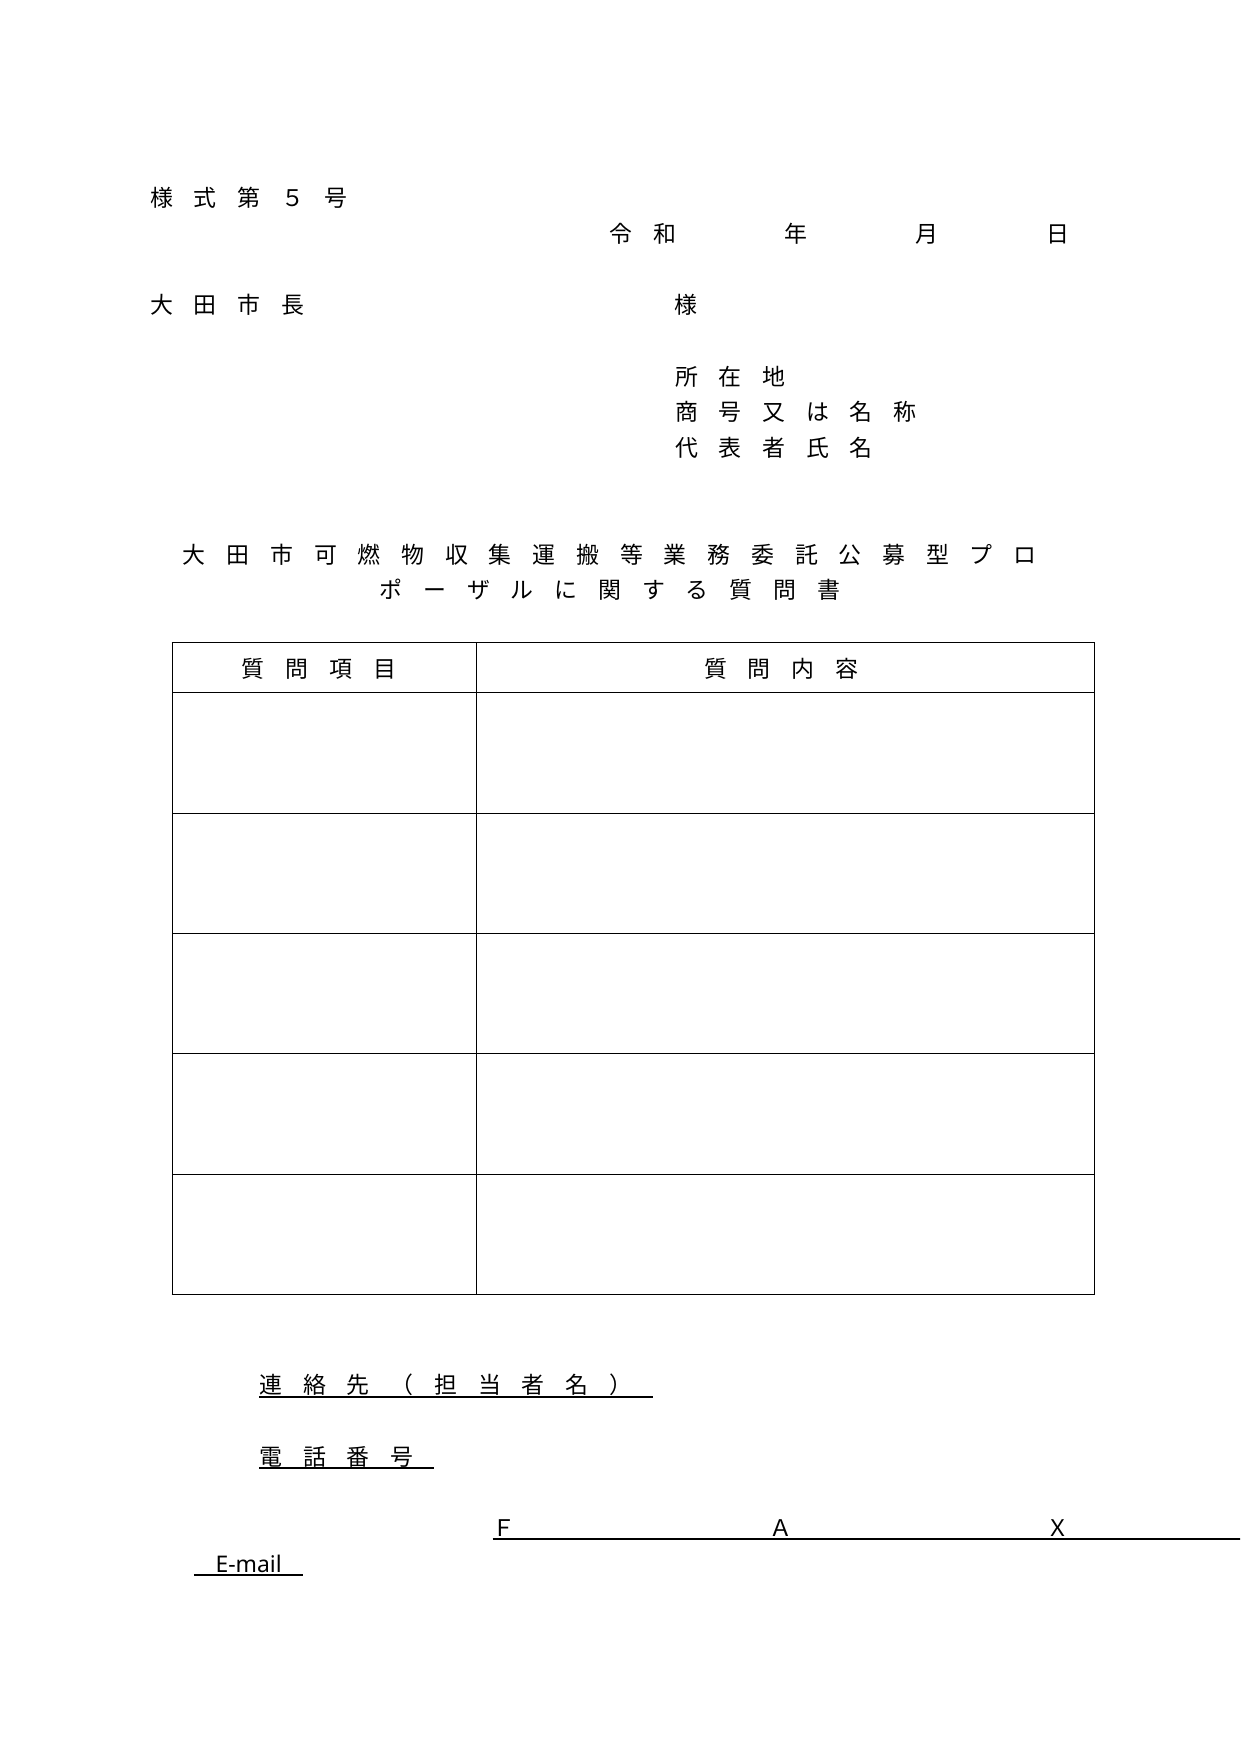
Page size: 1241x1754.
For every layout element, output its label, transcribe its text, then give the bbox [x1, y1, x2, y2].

table_cell [173, 814, 476, 933]
table_header 質問項目 [173, 643, 476, 692]
text 令和 年 月 日 [150, 215, 1090, 250]
text ＦＡＸ E-mail [194, 1509, 1090, 1580]
text 様式第５号 [150, 179, 1090, 215]
text 代表者氏名 [150, 428, 1090, 464]
table_cell [477, 934, 1094, 1053]
text 電話番号 [194, 1437, 1090, 1473]
text 連絡先（担当者名） [194, 1366, 1090, 1402]
table_cell [173, 693, 476, 813]
table_cell [477, 693, 1094, 813]
text 大田市長 様 [150, 286, 1090, 322]
text 所在地 [150, 357, 1090, 393]
text 商号又は名称 [150, 393, 1090, 428]
table_header 質問内容 [477, 643, 1094, 692]
table_cell [477, 1054, 1094, 1173]
table_cell [173, 934, 476, 1053]
text 大田市可燃物収集運搬等業務委託公募型プロポーザルに関する質問書 [150, 535, 1090, 607]
table_cell [477, 814, 1094, 933]
table_cell [173, 1175, 476, 1294]
table_cell [173, 1054, 476, 1173]
table_cell [477, 1175, 1094, 1294]
